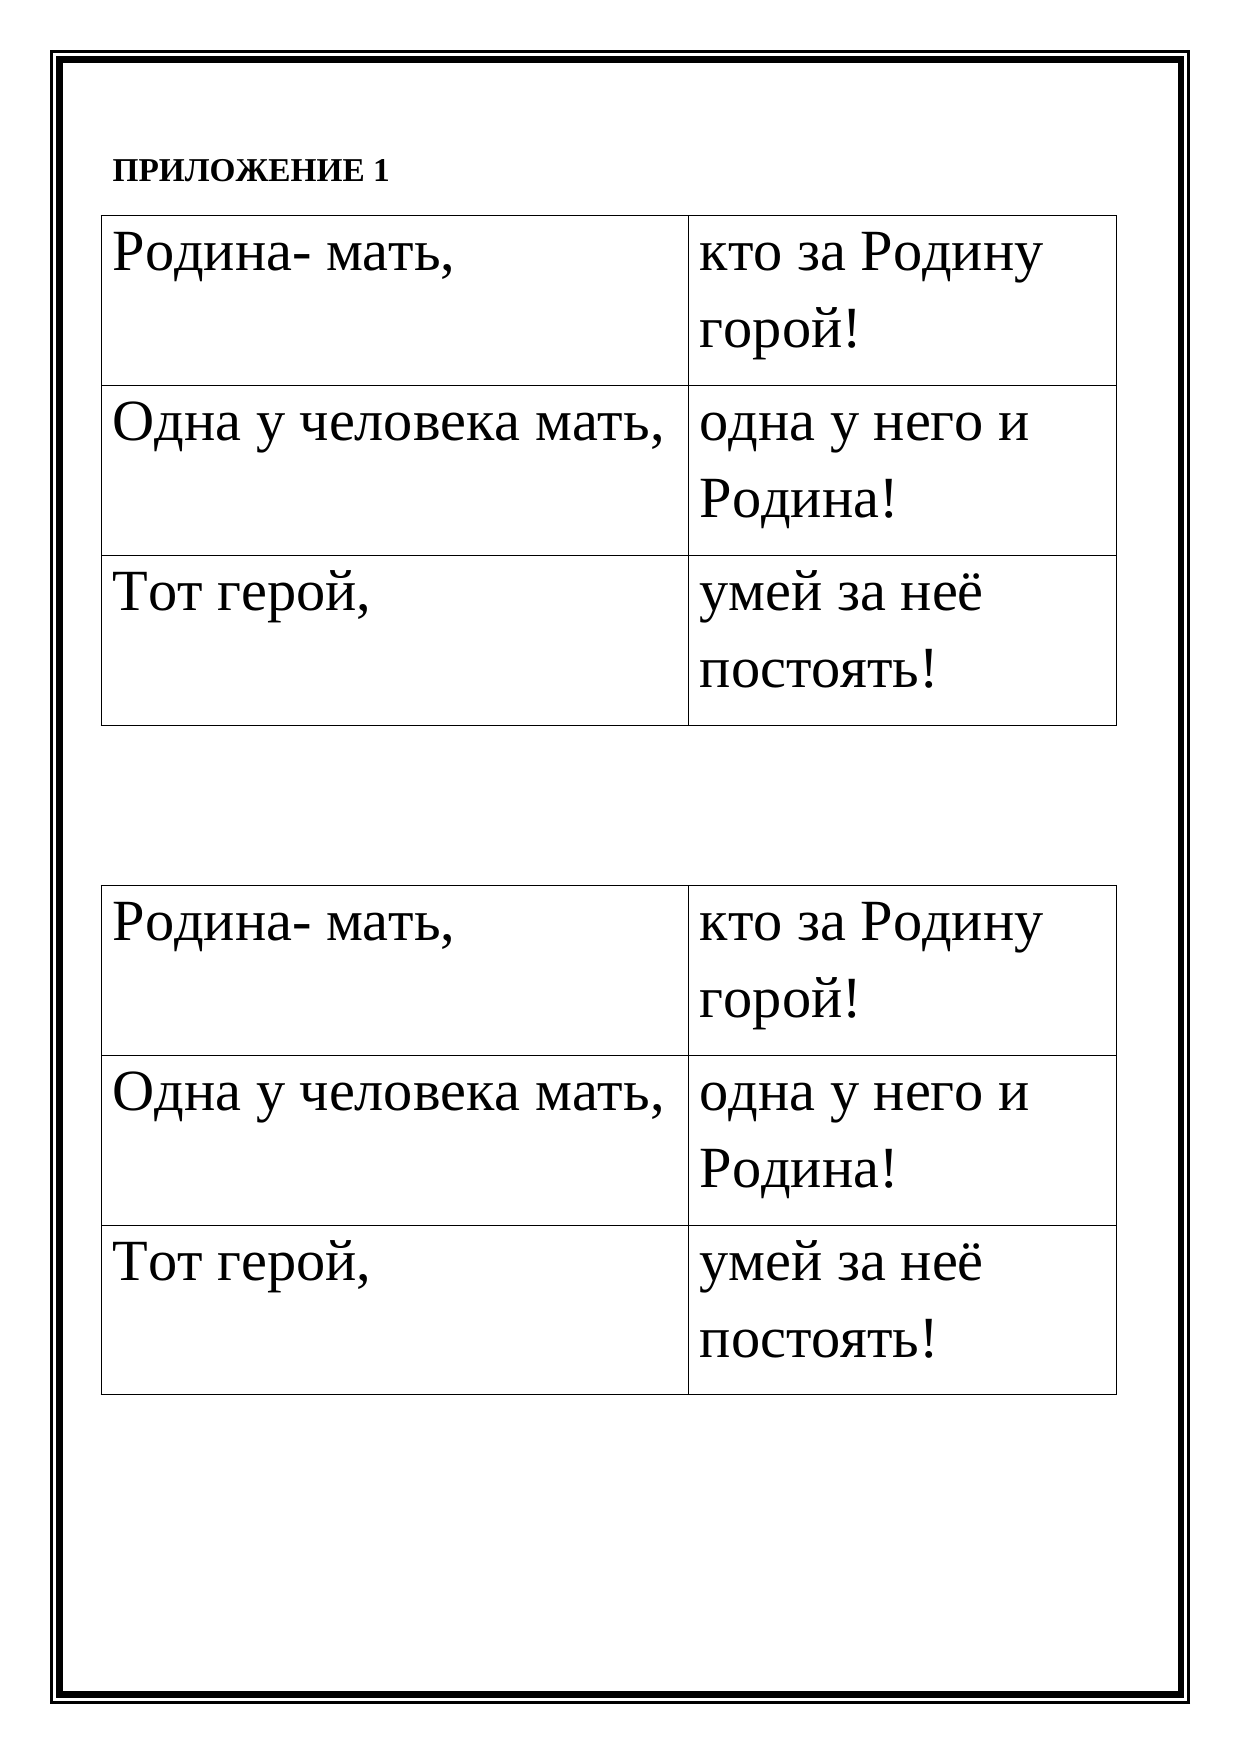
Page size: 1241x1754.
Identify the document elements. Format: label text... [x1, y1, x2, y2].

table_cell умей за неё постоять! [689, 556, 1116, 724]
table_cell Тот герой, [102, 1226, 688, 1394]
table_cell одна у него и Родина! [689, 386, 1116, 555]
table_cell одна у него и Родина! [689, 1056, 1116, 1224]
table_header кто за Родину горой! [689, 886, 1116, 1054]
table_header Родина- мать, [102, 886, 688, 1054]
table_cell умей за неё постоять! [689, 1226, 1116, 1394]
text ПРИЛОЖЕНИЕ 1 [112, 150, 1128, 188]
table_header Родина- мать, [102, 216, 688, 385]
table_cell Одна у человека мать, [102, 1056, 688, 1224]
table_cell Тот герой, [102, 556, 688, 724]
table_cell Одна у человека мать, [102, 386, 688, 555]
table_header кто за Родину горой! [689, 216, 1116, 385]
